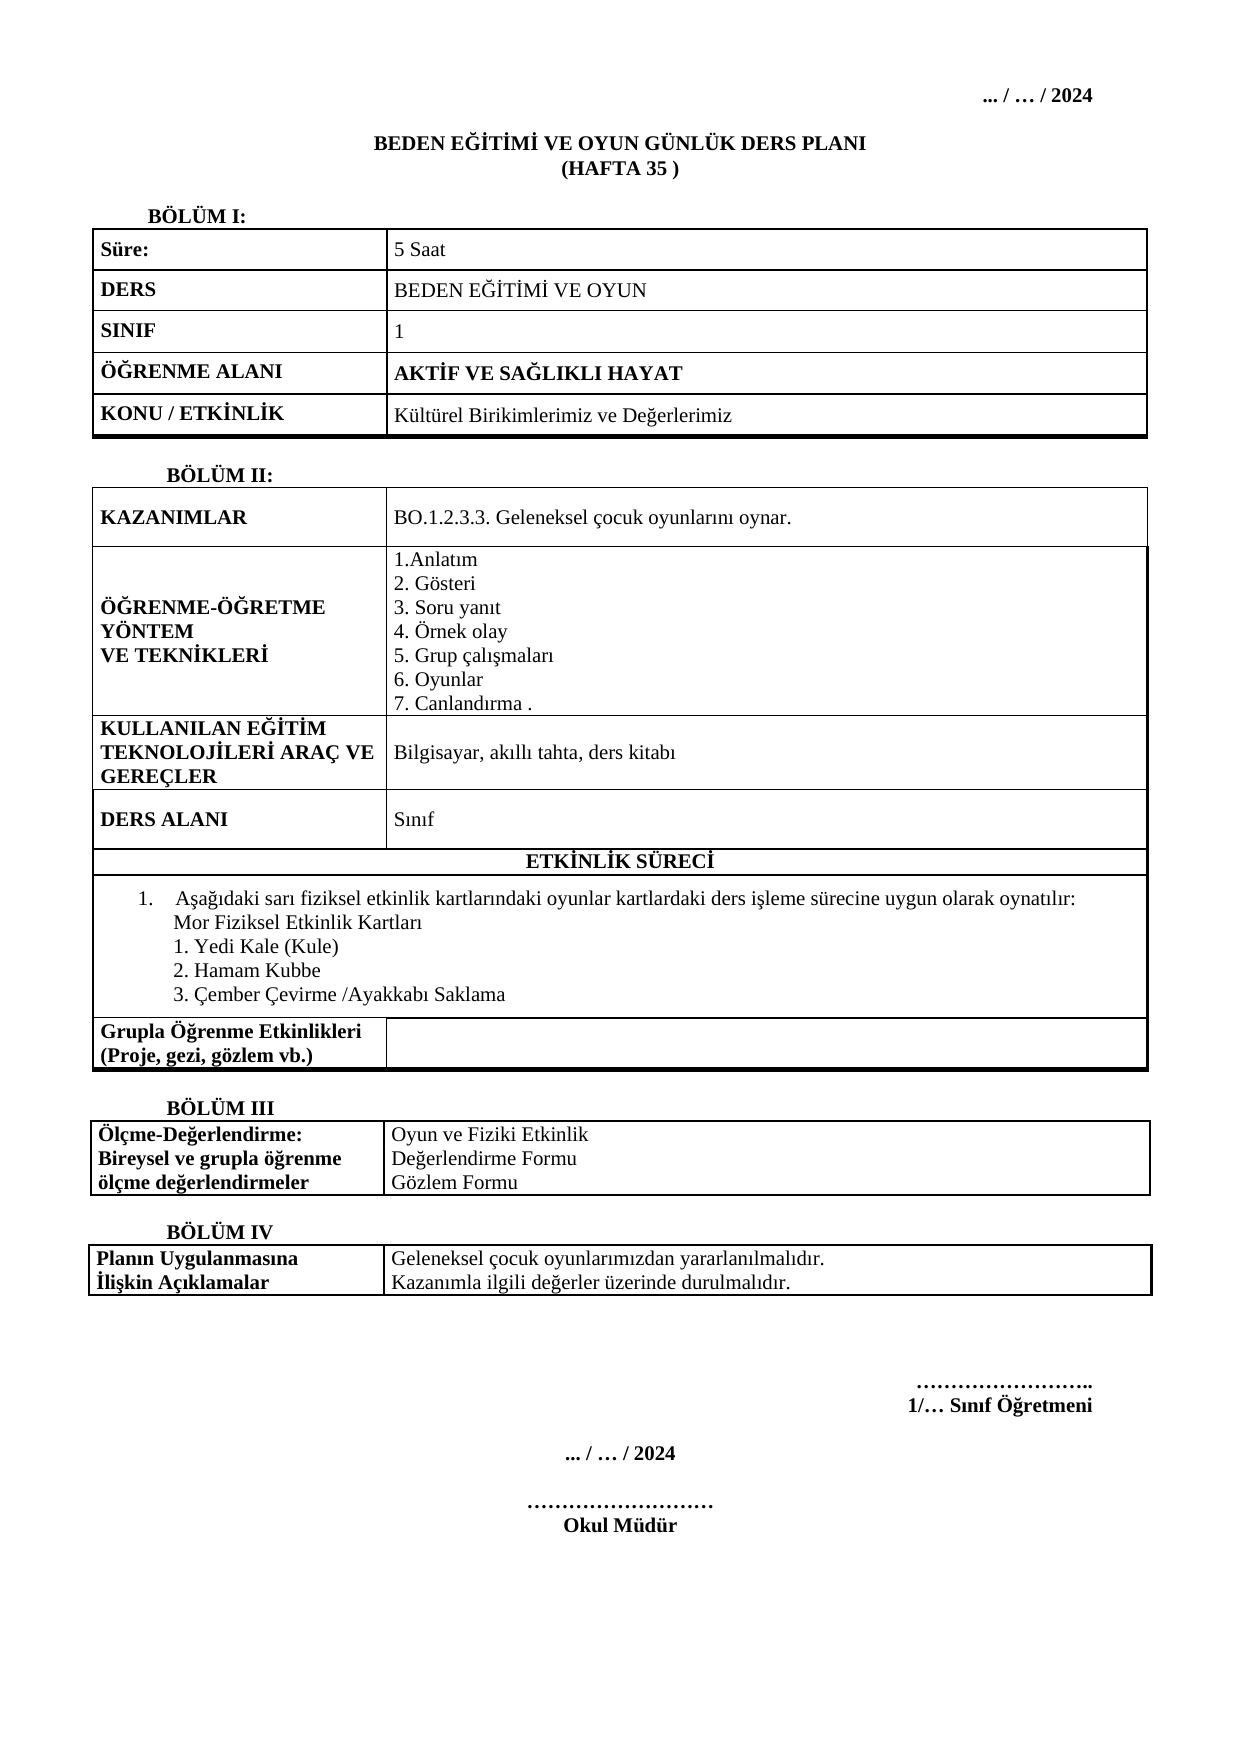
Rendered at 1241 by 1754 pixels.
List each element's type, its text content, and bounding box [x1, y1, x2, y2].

table_cell [387, 1019, 1146, 1067]
text …………………….. [148, 1369, 1093, 1393]
text Okul Müdür [148, 1513, 1093, 1537]
table_header BO.1.2.3.3. Geleneksel çocuk oyunlarını oynar. [387, 488, 1147, 546]
text BEDEN EĞİTİMİ VE OYUN GÜNLÜK DERS PLANI [148, 131, 1093, 155]
table_header Ölçme-Değerlendirme: Bireysel ve grupla öğrenme ölçme değerlendirmeler [92, 1122, 383, 1194]
table_cell SINIF [94, 311, 386, 352]
table_header Planın Uygulanmasına İlişkin Açıklamalar [90, 1246, 383, 1294]
table_cell 1 [388, 311, 1146, 352]
table_cell DERS ALANI [94, 790, 386, 848]
table_header KAZANIMLAR [93, 488, 386, 546]
table_cell ÖĞRENME-ÖĞRETME YÖNTEM VE TEKNİKLERİ [93, 547, 386, 715]
text BÖLÜM I: [148, 203, 1093, 228]
subtitle BÖLÜM IV [148, 1220, 1093, 1244]
table_cell DERS [94, 271, 386, 310]
text ... / … / 2024 [148, 1441, 1093, 1465]
table_cell Sınıf [387, 790, 1146, 848]
table_cell ETKİNLİK SÜRECİ [94, 850, 1146, 873]
table_header Oyun ve Fiziki Etkinlik Değerlendirme Formu Gözlem Formu [385, 1122, 1149, 1194]
table_cell Kültürel Birikimlerimiz ve Değerlerimiz [388, 395, 1146, 434]
table_header Süre: [94, 230, 386, 269]
text 1/… Sınıf Öğretmeni [148, 1393, 1093, 1417]
table_cell BEDEN EĞİTİMİ VE OYUN [388, 271, 1146, 310]
table_cell KONU / ETKİNLİK [94, 395, 386, 434]
table_header 5 Saat [388, 230, 1146, 269]
table_cell AKTİF VE SAĞLIKLI HAYAT [388, 353, 1146, 393]
text ... / … / 2024 [148, 83, 1093, 107]
text (HAFTA 35 ) [148, 155, 1093, 179]
text ……………………… [148, 1489, 1093, 1513]
table_cell KULLANILAN EĞİTİM TEKNOLOJİLERİ ARAÇ VE GEREÇLER [93, 716, 386, 788]
table_cell Aşağıdaki sarı fiziksel etkinlik kartlarındaki oyunlar kartlardaki ders işleme sürecine uygun olarak oynatılır: Mor Fiziksel Etkinlik Kartları 1. Yedi Kale (Kule) 2. Hamam Kubbe 3. Çember Çevirme /Ayakkabı Saklama [94, 876, 1146, 1017]
table_cell Grupla Öğrenme Etkinlikleri (Proje, gezi, gözlem vb.) [94, 1018, 386, 1067]
table_header Geleneksel çocuk oyunlarımızdan yararlanılmalıdır. Kazanımla ilgili değerler üzerinde durulmalıdır. [385, 1246, 1150, 1294]
table_cell ÖĞRENME ALANI [94, 353, 386, 393]
table_cell Bilgisayar, akıllı tahta, ders kitabı [387, 716, 1146, 788]
table_cell 1.Anlatım 2. Gösteri 3. Soru yanıt 4. Örnek olay 5. Grup çalışmaları 6. Oyunlar 7. Canlandırma . [387, 547, 1146, 715]
text BÖLÜM II: [148, 463, 1093, 487]
subtitle BÖLÜM III [148, 1096, 1093, 1120]
